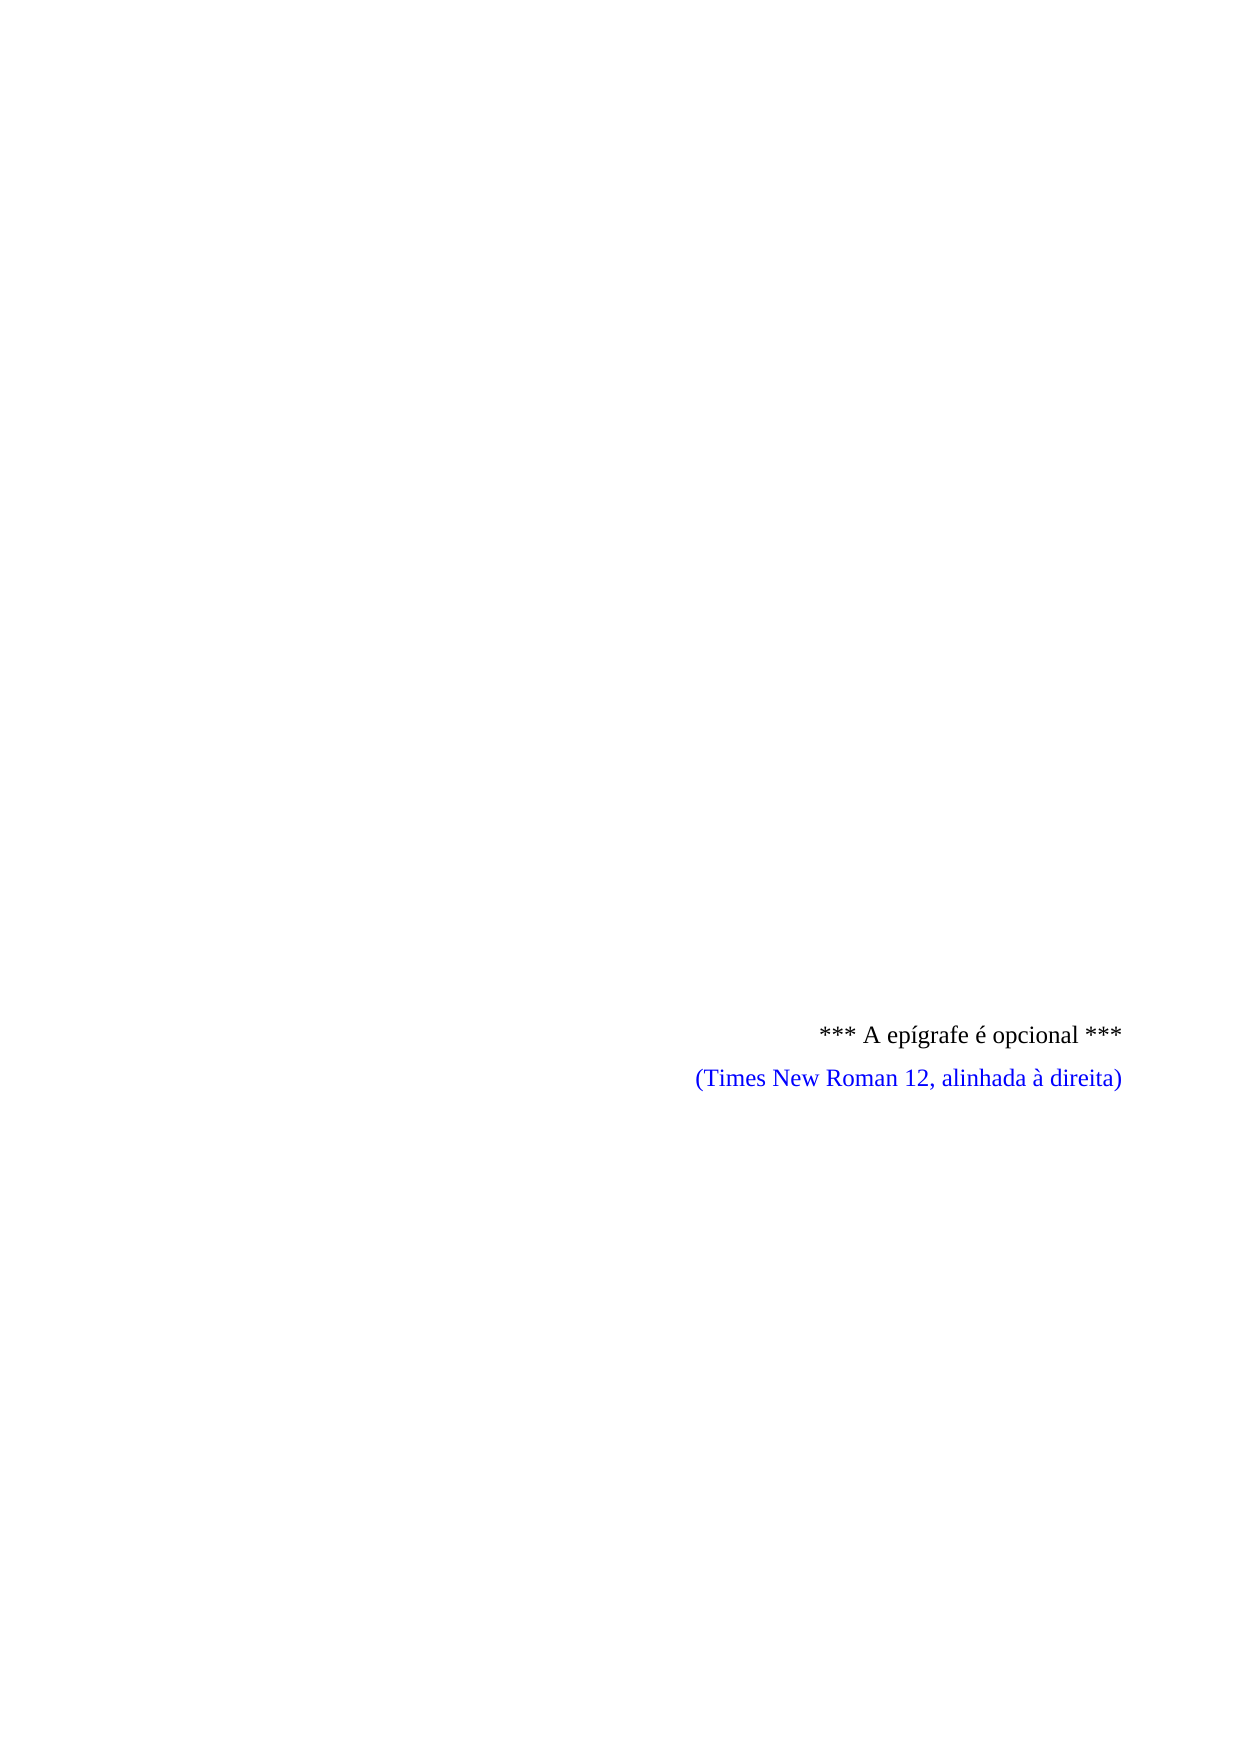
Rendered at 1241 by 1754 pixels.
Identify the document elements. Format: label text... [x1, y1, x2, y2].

text *** A epígrafe é opcional *** [650, 1020, 1122, 1048]
text (Times New Roman 12, alinhada à direita) [177, 1063, 1122, 1092]
